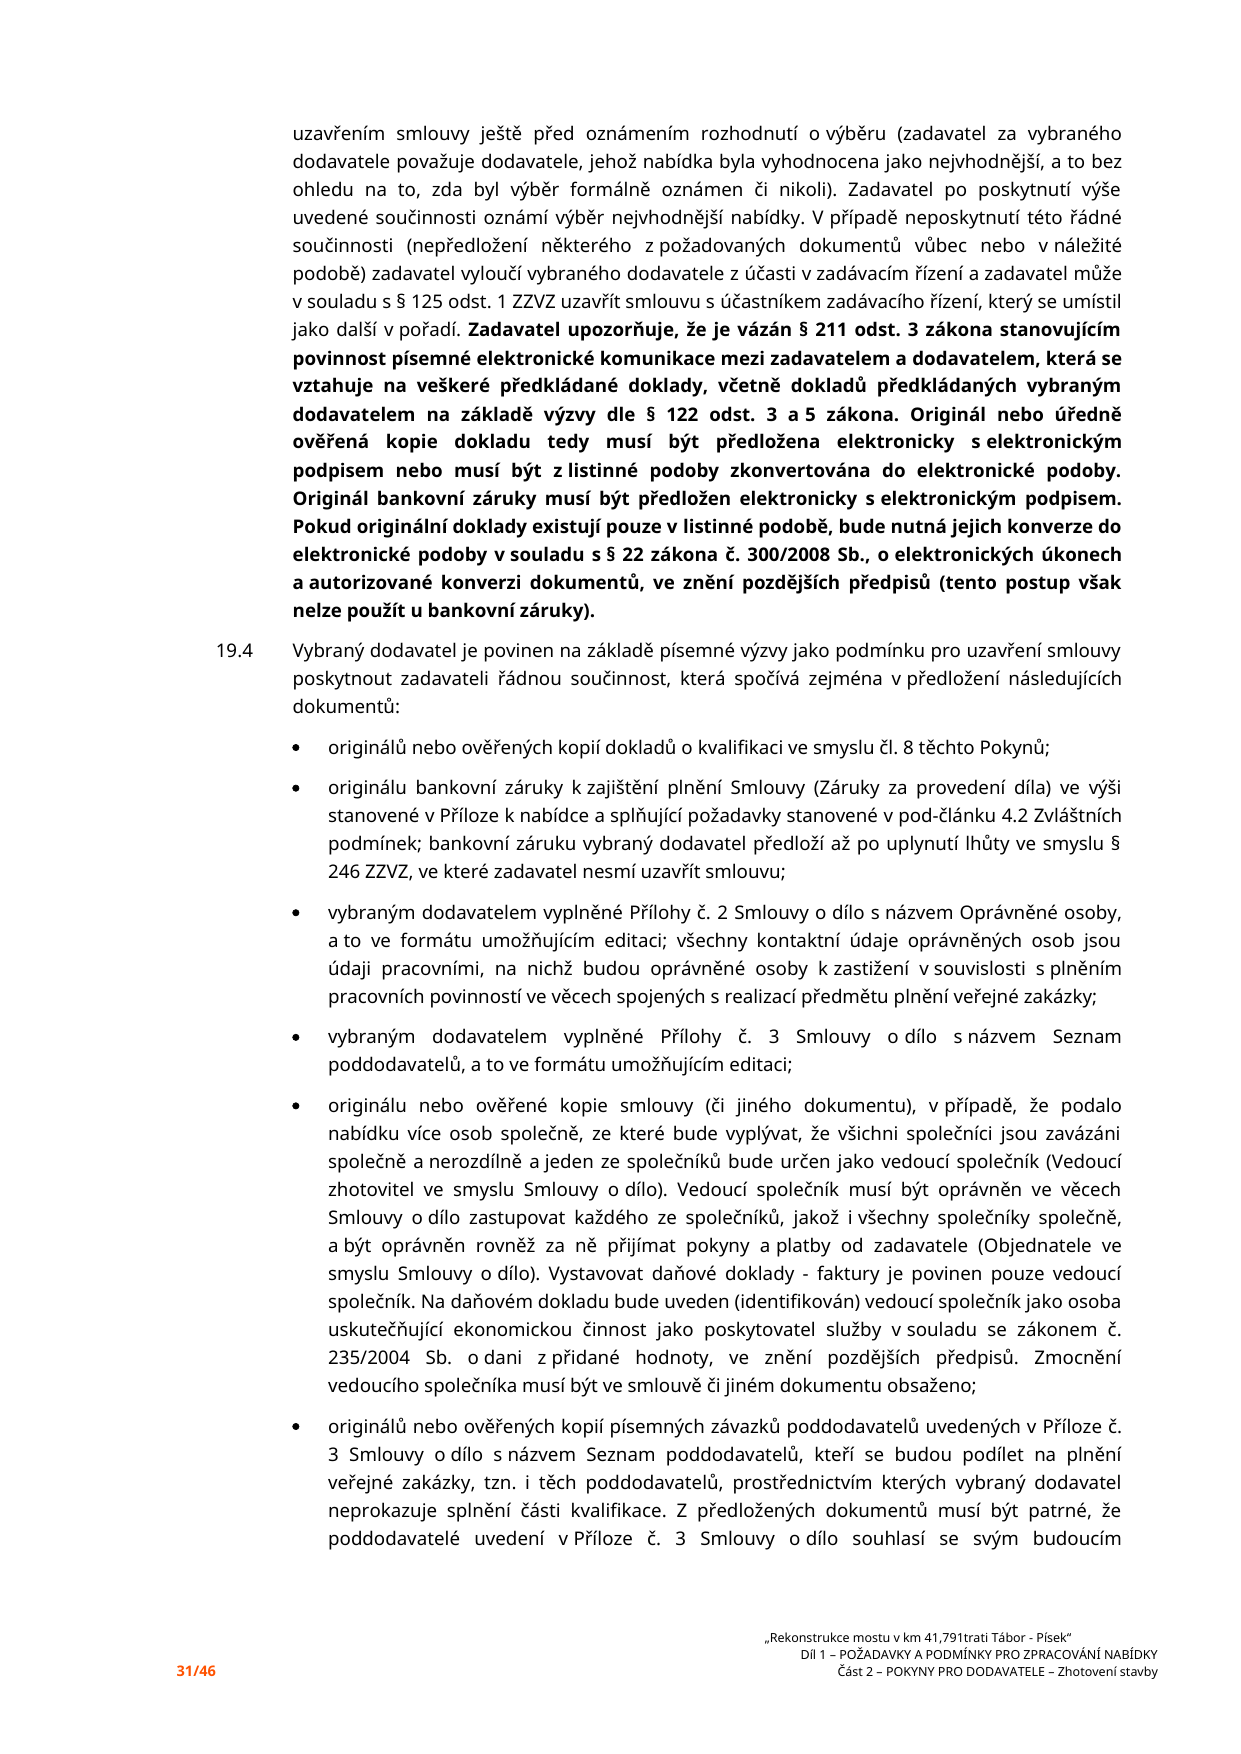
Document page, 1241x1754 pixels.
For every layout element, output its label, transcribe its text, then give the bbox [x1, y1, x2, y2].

text Vybraný dodavatel je povinen na základě písemné výzvy jako podmínku pro uzavření smlouvy poskytnout zadavateli řádnou součinnost, která spočívá zejména v předložení následujících dokumentů: [216, 637, 1122, 719]
text originálu bankovní záruky k zajištění plnění Smlouvy (Záruky za provedení díla) ve výši stanovené v Příloze k nabídce a splňující požadavky stanovené v pod-článku 4.2 Zvláštních podmínek; bankovní záruku vybraný dodavatel předloží až po uplynutí lhůty ve smyslu § 246 ZZVZ, ve které zadavatel nesmí uzavřít smlouvu; [292, 774, 1122, 884]
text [216, 121, 1122, 622]
text vybraným dodavatelem vyplněné Přílohy č. 2 Smlouvy o dílo s názvem Oprávněné osoby, a to ve formátu umožňujícím editaci; všechny kontaktní údaje oprávněných osob jsou údaji pracovními, na nichž budou oprávněné osoby k zastižení v souvislosti s plněním pracovních povinností ve věcech spojených s realizací předmětu plnění veřejné zakázky; [292, 899, 1122, 1009]
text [292, 1413, 1122, 1551]
text originálu nebo ověřené kopie smlouvy (či jiného dokumentu), v případě, že podalo nabídku více osob společně, ze které bude vyplývat, že všichni společníci jsou zavázáni společně a nerozdílně a jeden ze společníků bude určen jako vedoucí společník (Vedoucí zhotovitel ve smyslu Smlouvy o dílo). Vedoucí společník musí být oprávněn ve věcech Smlouvy o dílo zastupovat každého ze společníků, jakož i všechny společníky společně, a být oprávněn rovněž za ně přijímat pokyny a platby od zadavatele (Objednatele ve smyslu Smlouvy o dílo). Vystavovat daňové doklady - faktury je povinen pouze vedoucí společník. Na daňovém dokladu bude uveden (identifikován) vedoucí společník jako osoba uskutečňující ekonomickou činnost jako poskytovatel služby v souladu se zákonem č. 235/2004 Sb. o dani z přidané hodnoty, ve znění pozdějších předpisů. Zmocnění vedoucího společníka musí být ve smlouvě či jiném dokumentu obsaženo; [292, 1092, 1122, 1398]
text vybraným dodavatelem vyplněné Přílohy č. 3 Smlouvy o dílo s názvem Seznam poddodavatelů, a to ve formátu umožňujícím editaci; [292, 1024, 1122, 1077]
text originálů nebo ověřených kopií dokladů o kvalifikaci ve smyslu čl. 8 těchto Pokynů; [292, 734, 1122, 759]
